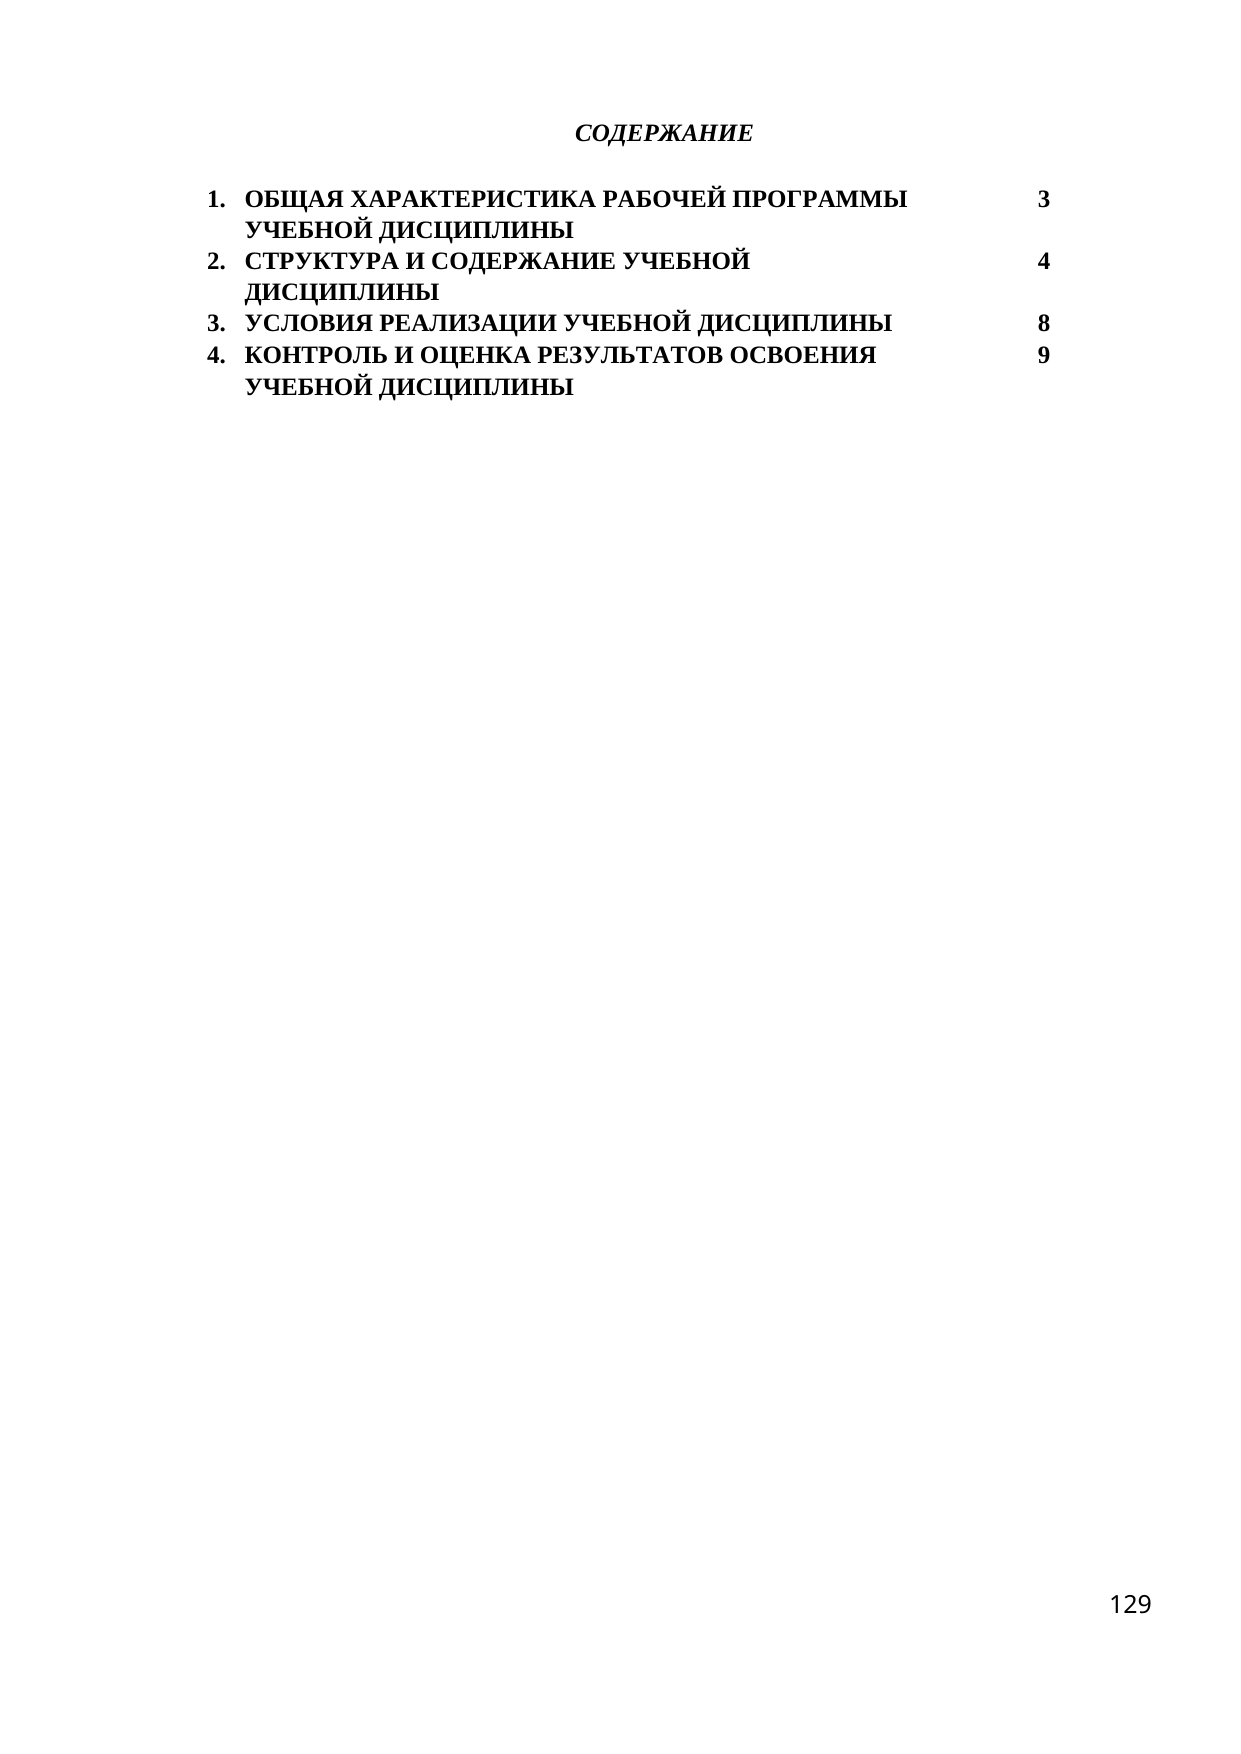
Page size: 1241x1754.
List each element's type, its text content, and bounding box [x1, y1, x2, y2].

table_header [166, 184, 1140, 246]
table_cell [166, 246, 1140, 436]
text СОДЕРЖАНИЕ [177, 118, 1152, 147]
